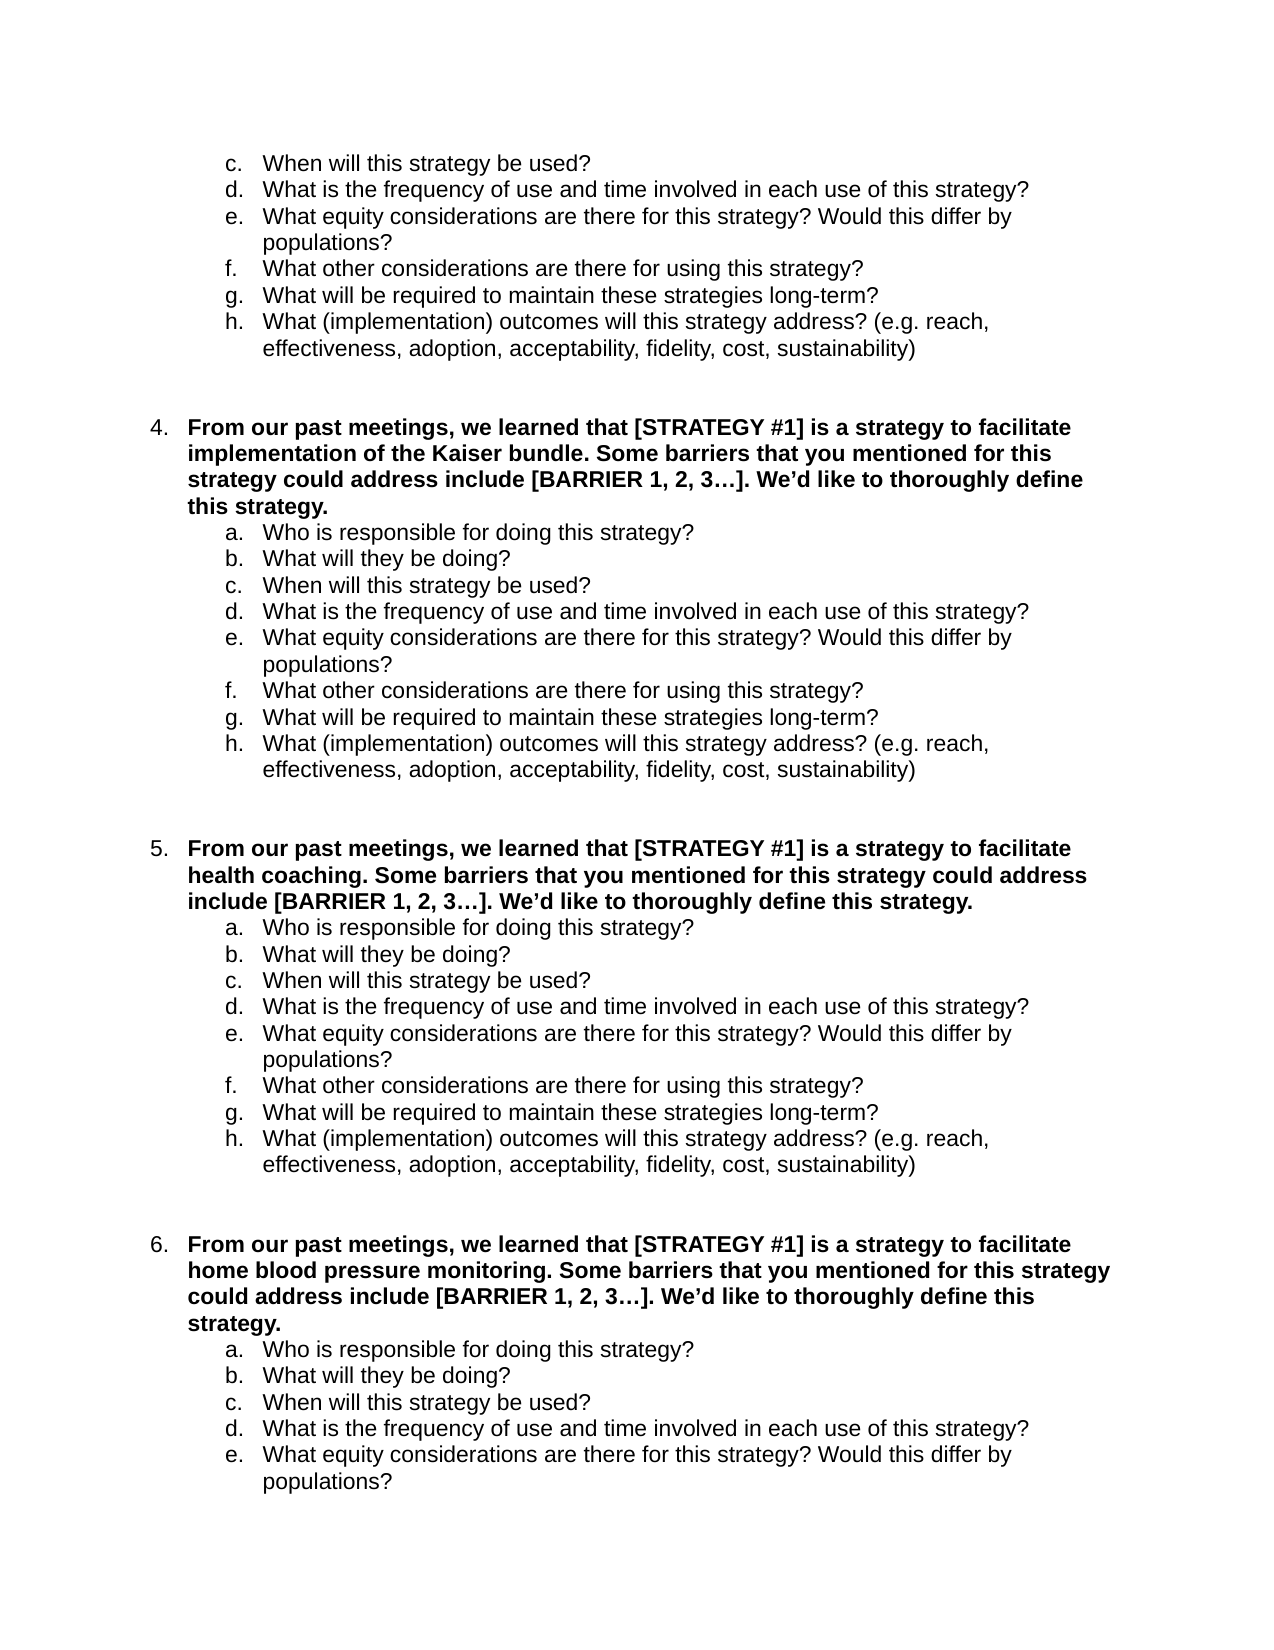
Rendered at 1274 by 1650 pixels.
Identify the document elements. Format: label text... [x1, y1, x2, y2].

list When will this strategy be used? [225, 1389, 1123, 1415]
list When will this strategy be used? [225, 150, 1123, 176]
list What will they be doing? [225, 545, 1123, 572]
list What will they be doing? [225, 1362, 1123, 1389]
list What equity considerations are there for this strategy? Would this differ by populations? [225, 203, 1123, 255]
list Who is responsible for doing this strategy? [225, 1336, 1123, 1362]
list From our past meetings, we learned that [STRATEGY #1] is a strategy to facilitate implementation of the Kaiser bundle. Some barriers that you mentioned for this strategy could address include [BARRIER 1, 2, 3…]. We’d like to thoroughly define this strategy. [150, 413, 1123, 519]
list What other considerations are there for using this strategy? [225, 255, 1123, 282]
list What equity considerations are there for this strategy? Would this differ by populations? [225, 1020, 1123, 1072]
list When will this strategy be used? [225, 572, 1123, 598]
list What will be required to maintain these strategies long-term? [225, 703, 1123, 730]
list What will they be doing? [225, 941, 1123, 967]
list What other considerations are there for using this strategy? [225, 677, 1123, 703]
list What will be required to maintain these strategies long-term? [225, 282, 1123, 308]
list What is the frequency of use and time involved in each use of this strategy? [225, 598, 1123, 624]
list What (implementation) outcomes will this strategy address? (e.g. reach, effectiveness, adoption, acceptability, fidelity, cost, sustainability) [225, 1125, 1123, 1178]
list What is the frequency of use and time involved in each use of this strategy? [225, 993, 1123, 1020]
list What is the frequency of use and time involved in each use of this strategy? [225, 176, 1123, 203]
list What equity considerations are there for this strategy? Would this differ by populations? [225, 1441, 1123, 1494]
list Who is responsible for doing this strategy? [225, 914, 1123, 941]
list From our past meetings, we learned that [STRATEGY #1] is a strategy to facilitate home blood pressure monitoring. Some barriers that you mentioned for this strategy could address include [BARRIER 1, 2, 3…]. We’d like to thoroughly define this strategy. [150, 1231, 1123, 1336]
list When will this strategy be used? [225, 967, 1123, 993]
list Who is responsible for doing this strategy? [225, 519, 1123, 545]
list What other considerations are there for using this strategy? [225, 1072, 1123, 1099]
list What equity considerations are there for this strategy? Would this differ by populations? [225, 624, 1123, 677]
list What (implementation) outcomes will this strategy address? (e.g. reach, effectiveness, adoption, acceptability, fidelity, cost, sustainability) [225, 308, 1123, 361]
list What (implementation) outcomes will this strategy address? (e.g. reach, effectiveness, adoption, acceptability, fidelity, cost, sustainability) [225, 730, 1123, 782]
list What is the frequency of use and time involved in each use of this strategy? [225, 1415, 1123, 1441]
list What will be required to maintain these strategies long-term? [225, 1099, 1123, 1125]
list From our past meetings, we learned that [STRATEGY #1] is a strategy to facilitate health coaching. Some barriers that you mentioned for this strategy could address include [BARRIER 1, 2, 3…]. We’d like to thoroughly define this strategy. [150, 835, 1123, 914]
